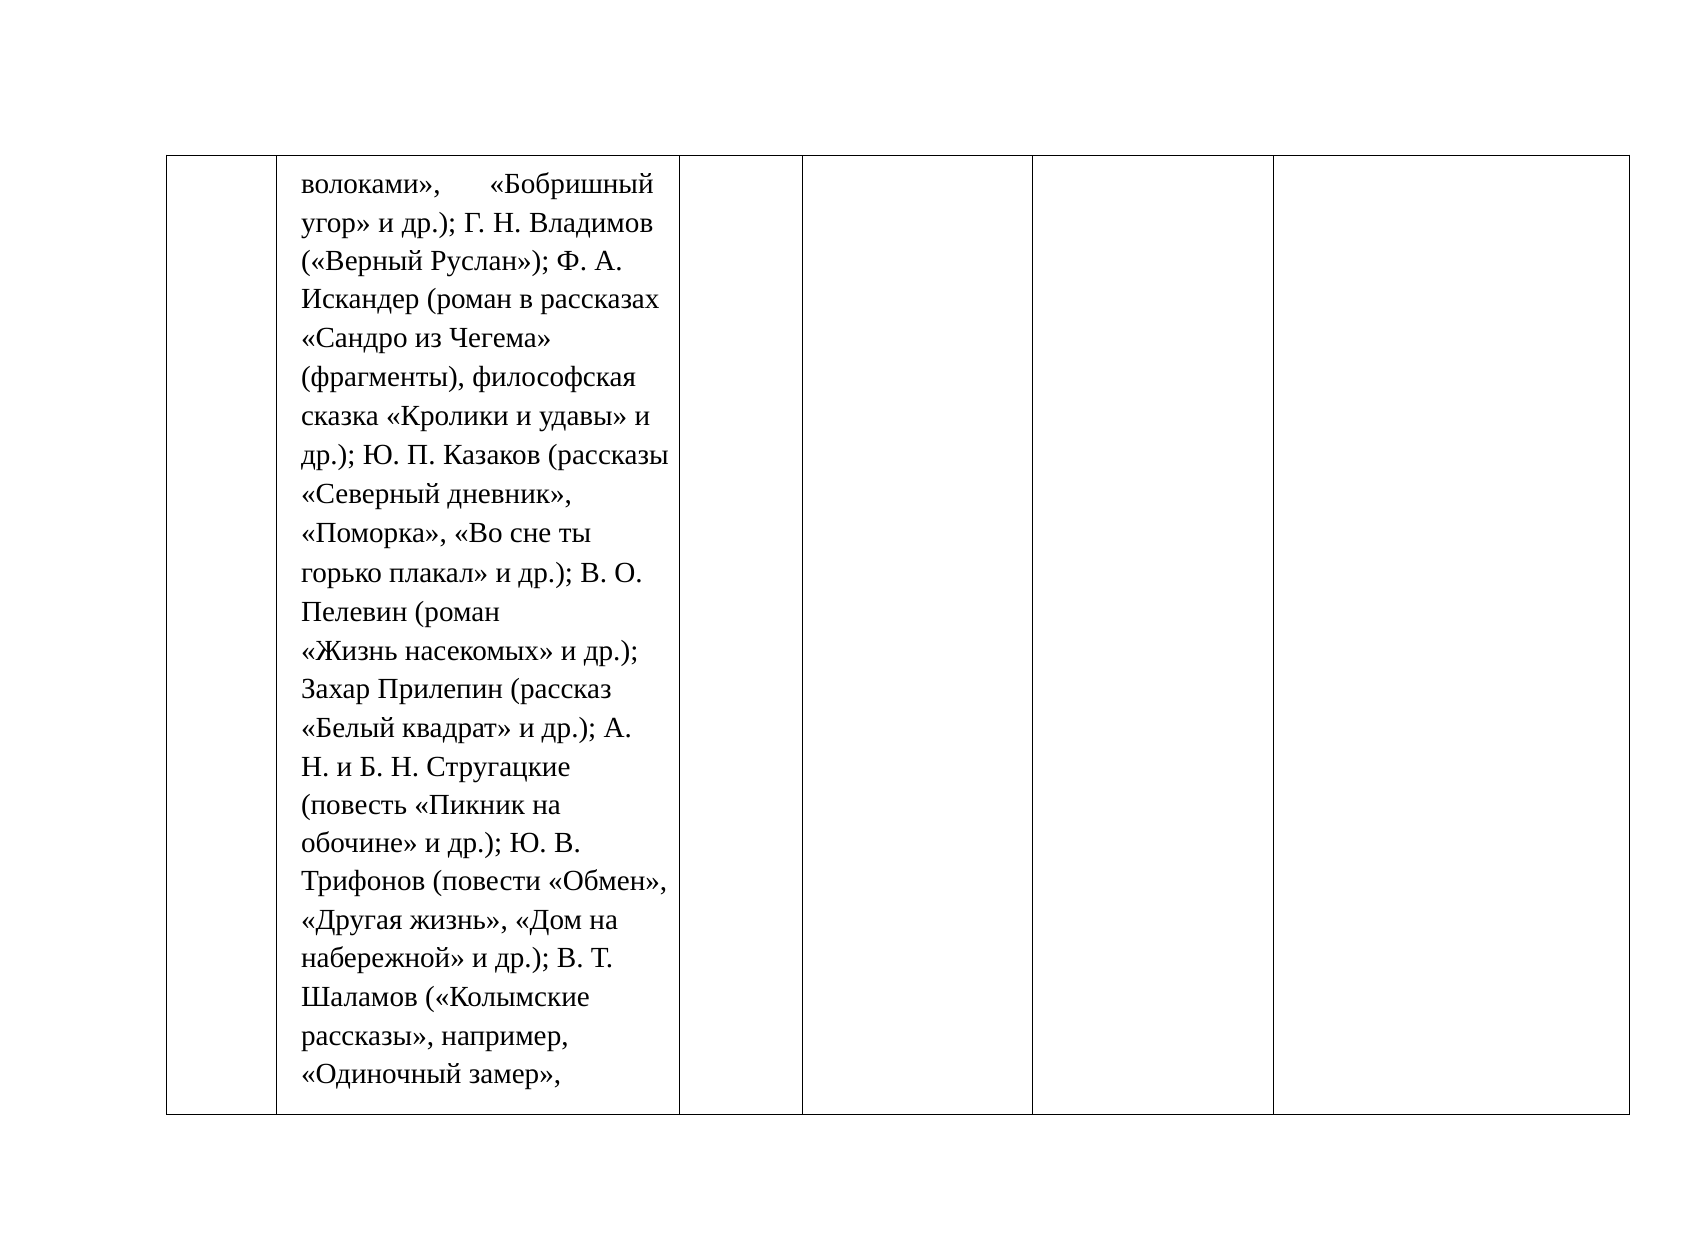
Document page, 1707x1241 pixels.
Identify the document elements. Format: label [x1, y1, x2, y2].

table_header [277, 156, 679, 1114]
table_header [167, 156, 276, 1114]
table_header [803, 156, 1032, 1114]
table_header [1274, 156, 1629, 1114]
table_header [680, 156, 802, 1114]
table_header [1033, 156, 1273, 1114]
